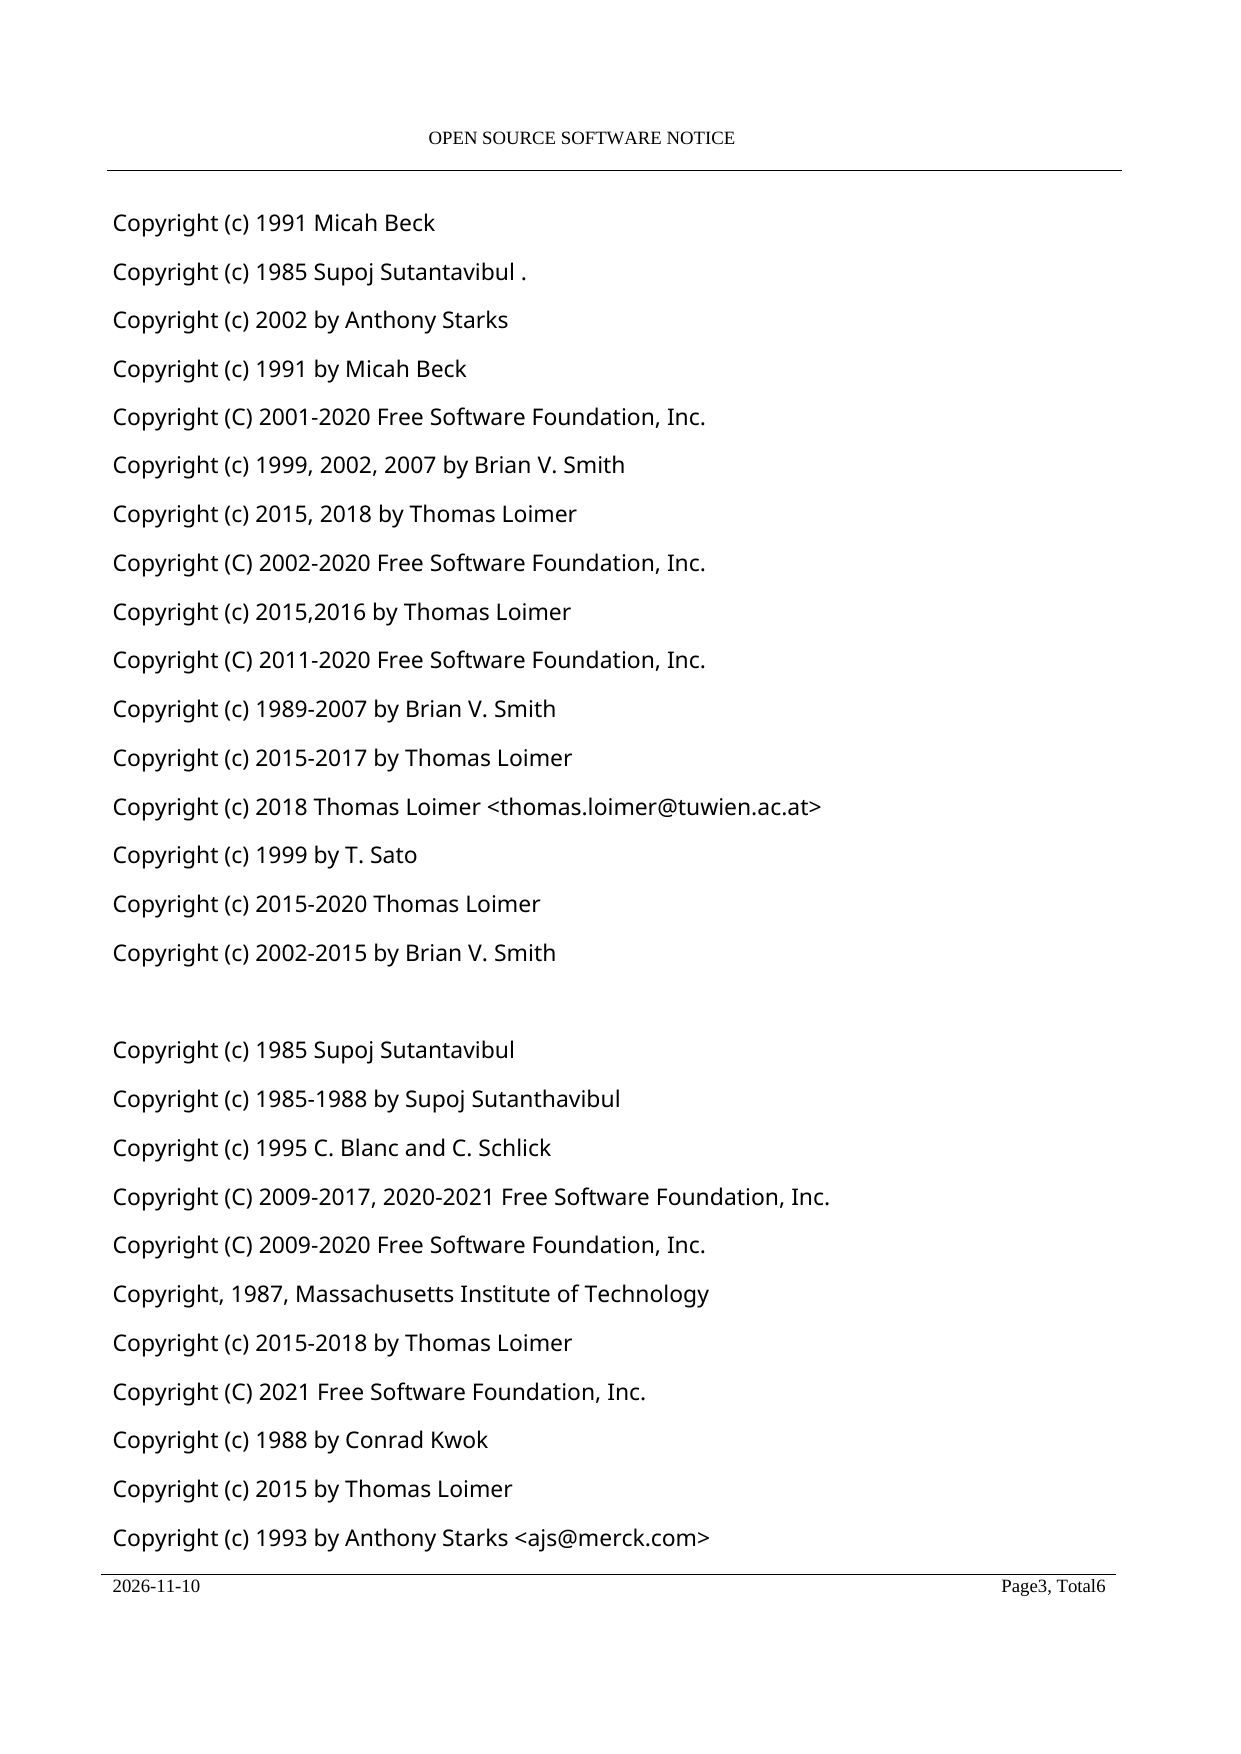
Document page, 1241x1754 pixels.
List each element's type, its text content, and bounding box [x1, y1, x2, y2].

text Copyright (c) 2002 by Anthony Starks Copyright (c) 1991 by Micah Beck Copyright (C) 2001-2020 Free Software Foundation, Inc. [112, 303, 1128, 433]
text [112, 206, 1128, 288]
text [112, 449, 1128, 1554]
